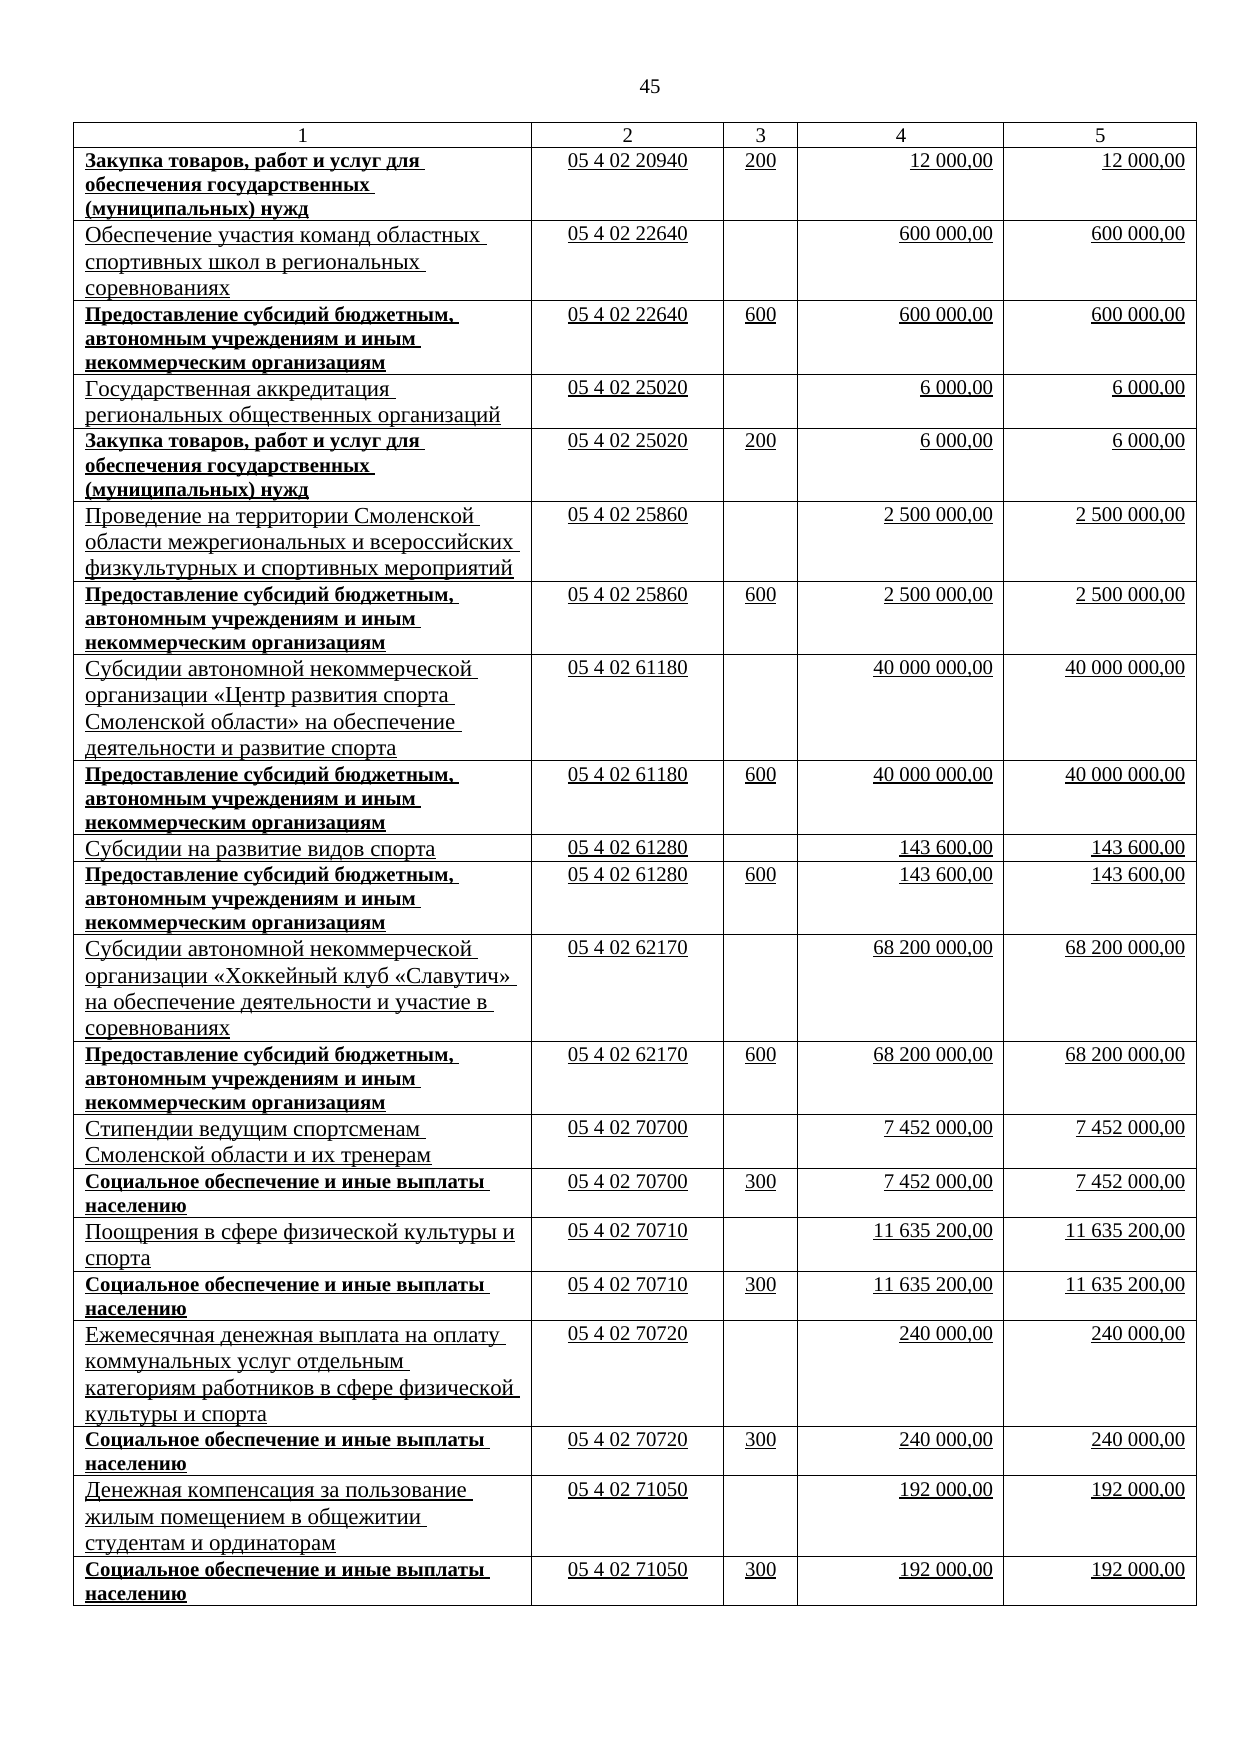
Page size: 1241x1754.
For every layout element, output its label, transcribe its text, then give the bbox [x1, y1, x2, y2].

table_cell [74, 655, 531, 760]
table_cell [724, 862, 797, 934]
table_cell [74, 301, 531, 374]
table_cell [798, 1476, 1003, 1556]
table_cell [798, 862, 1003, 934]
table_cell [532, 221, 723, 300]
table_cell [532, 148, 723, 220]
table_header 1 [74, 123, 531, 147]
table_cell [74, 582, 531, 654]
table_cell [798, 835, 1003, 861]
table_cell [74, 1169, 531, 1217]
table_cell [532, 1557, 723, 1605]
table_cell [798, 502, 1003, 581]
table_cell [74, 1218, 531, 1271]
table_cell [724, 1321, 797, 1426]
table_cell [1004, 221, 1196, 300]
table_header 4 [798, 123, 1003, 147]
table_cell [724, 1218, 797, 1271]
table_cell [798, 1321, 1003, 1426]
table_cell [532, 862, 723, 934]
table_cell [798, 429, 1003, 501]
table_header 2 [532, 123, 723, 147]
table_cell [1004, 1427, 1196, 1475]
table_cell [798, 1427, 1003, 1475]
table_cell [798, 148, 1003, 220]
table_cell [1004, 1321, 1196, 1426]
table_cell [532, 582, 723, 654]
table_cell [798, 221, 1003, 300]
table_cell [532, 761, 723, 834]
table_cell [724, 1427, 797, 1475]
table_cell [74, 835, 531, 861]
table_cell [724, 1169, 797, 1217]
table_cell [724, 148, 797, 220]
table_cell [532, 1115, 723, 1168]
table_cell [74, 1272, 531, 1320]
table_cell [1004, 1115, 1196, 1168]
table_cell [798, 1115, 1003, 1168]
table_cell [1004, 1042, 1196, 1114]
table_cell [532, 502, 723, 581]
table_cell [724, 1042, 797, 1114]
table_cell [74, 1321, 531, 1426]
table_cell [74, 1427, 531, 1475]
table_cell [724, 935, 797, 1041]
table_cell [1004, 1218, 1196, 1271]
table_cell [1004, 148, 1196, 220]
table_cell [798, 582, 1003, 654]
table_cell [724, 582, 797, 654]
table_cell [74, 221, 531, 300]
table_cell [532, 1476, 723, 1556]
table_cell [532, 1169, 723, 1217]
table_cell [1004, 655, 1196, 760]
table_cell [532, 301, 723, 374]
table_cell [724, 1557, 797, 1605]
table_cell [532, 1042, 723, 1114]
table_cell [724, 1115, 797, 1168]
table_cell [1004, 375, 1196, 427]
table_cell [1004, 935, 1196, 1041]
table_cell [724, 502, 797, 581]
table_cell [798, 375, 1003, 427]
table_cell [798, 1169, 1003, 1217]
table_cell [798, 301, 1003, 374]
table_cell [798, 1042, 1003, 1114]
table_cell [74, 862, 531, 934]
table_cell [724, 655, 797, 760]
table_header 5 [1004, 123, 1196, 147]
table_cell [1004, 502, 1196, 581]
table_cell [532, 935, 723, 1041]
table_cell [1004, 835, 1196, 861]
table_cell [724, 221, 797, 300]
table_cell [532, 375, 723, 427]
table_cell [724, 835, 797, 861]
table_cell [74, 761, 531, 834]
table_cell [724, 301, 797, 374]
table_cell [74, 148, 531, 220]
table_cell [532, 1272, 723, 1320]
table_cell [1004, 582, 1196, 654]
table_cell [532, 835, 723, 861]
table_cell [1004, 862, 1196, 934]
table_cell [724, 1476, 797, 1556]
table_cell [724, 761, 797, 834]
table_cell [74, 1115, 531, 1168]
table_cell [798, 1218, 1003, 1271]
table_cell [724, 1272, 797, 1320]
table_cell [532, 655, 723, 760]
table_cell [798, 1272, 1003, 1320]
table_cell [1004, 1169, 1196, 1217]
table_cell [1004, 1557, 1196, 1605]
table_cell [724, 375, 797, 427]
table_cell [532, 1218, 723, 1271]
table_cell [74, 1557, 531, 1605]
table_header 3 [724, 123, 797, 147]
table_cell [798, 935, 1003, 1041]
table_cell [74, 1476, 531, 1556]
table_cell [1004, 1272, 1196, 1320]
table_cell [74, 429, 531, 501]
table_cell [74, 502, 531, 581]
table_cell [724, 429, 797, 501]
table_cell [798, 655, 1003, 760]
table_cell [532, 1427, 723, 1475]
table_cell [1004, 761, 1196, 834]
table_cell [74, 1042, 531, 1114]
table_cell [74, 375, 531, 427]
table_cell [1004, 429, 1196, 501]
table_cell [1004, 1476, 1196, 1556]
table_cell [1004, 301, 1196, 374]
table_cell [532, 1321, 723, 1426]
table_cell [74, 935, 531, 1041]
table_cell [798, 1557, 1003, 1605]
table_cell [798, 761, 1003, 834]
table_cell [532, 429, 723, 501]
